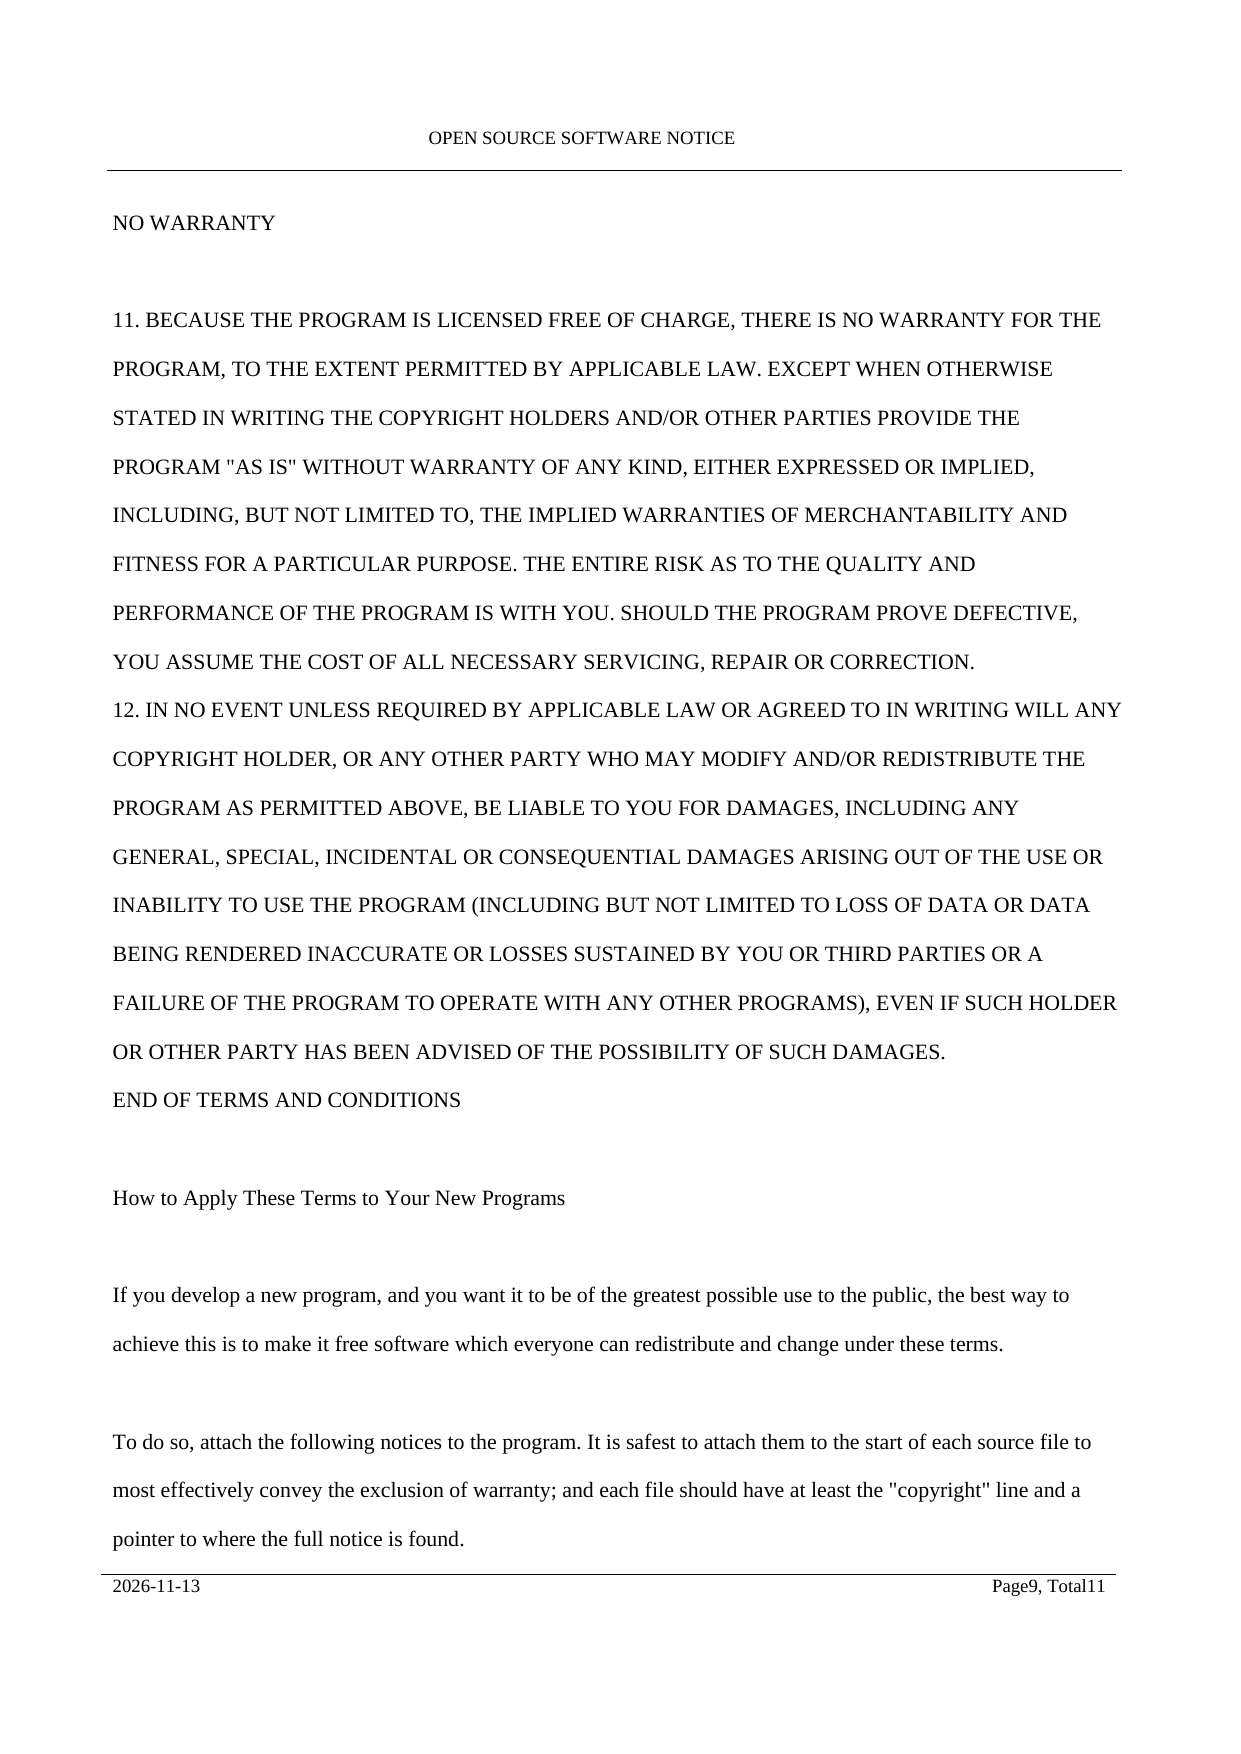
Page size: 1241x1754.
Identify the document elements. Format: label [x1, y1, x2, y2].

text [112, 206, 1128, 1555]
